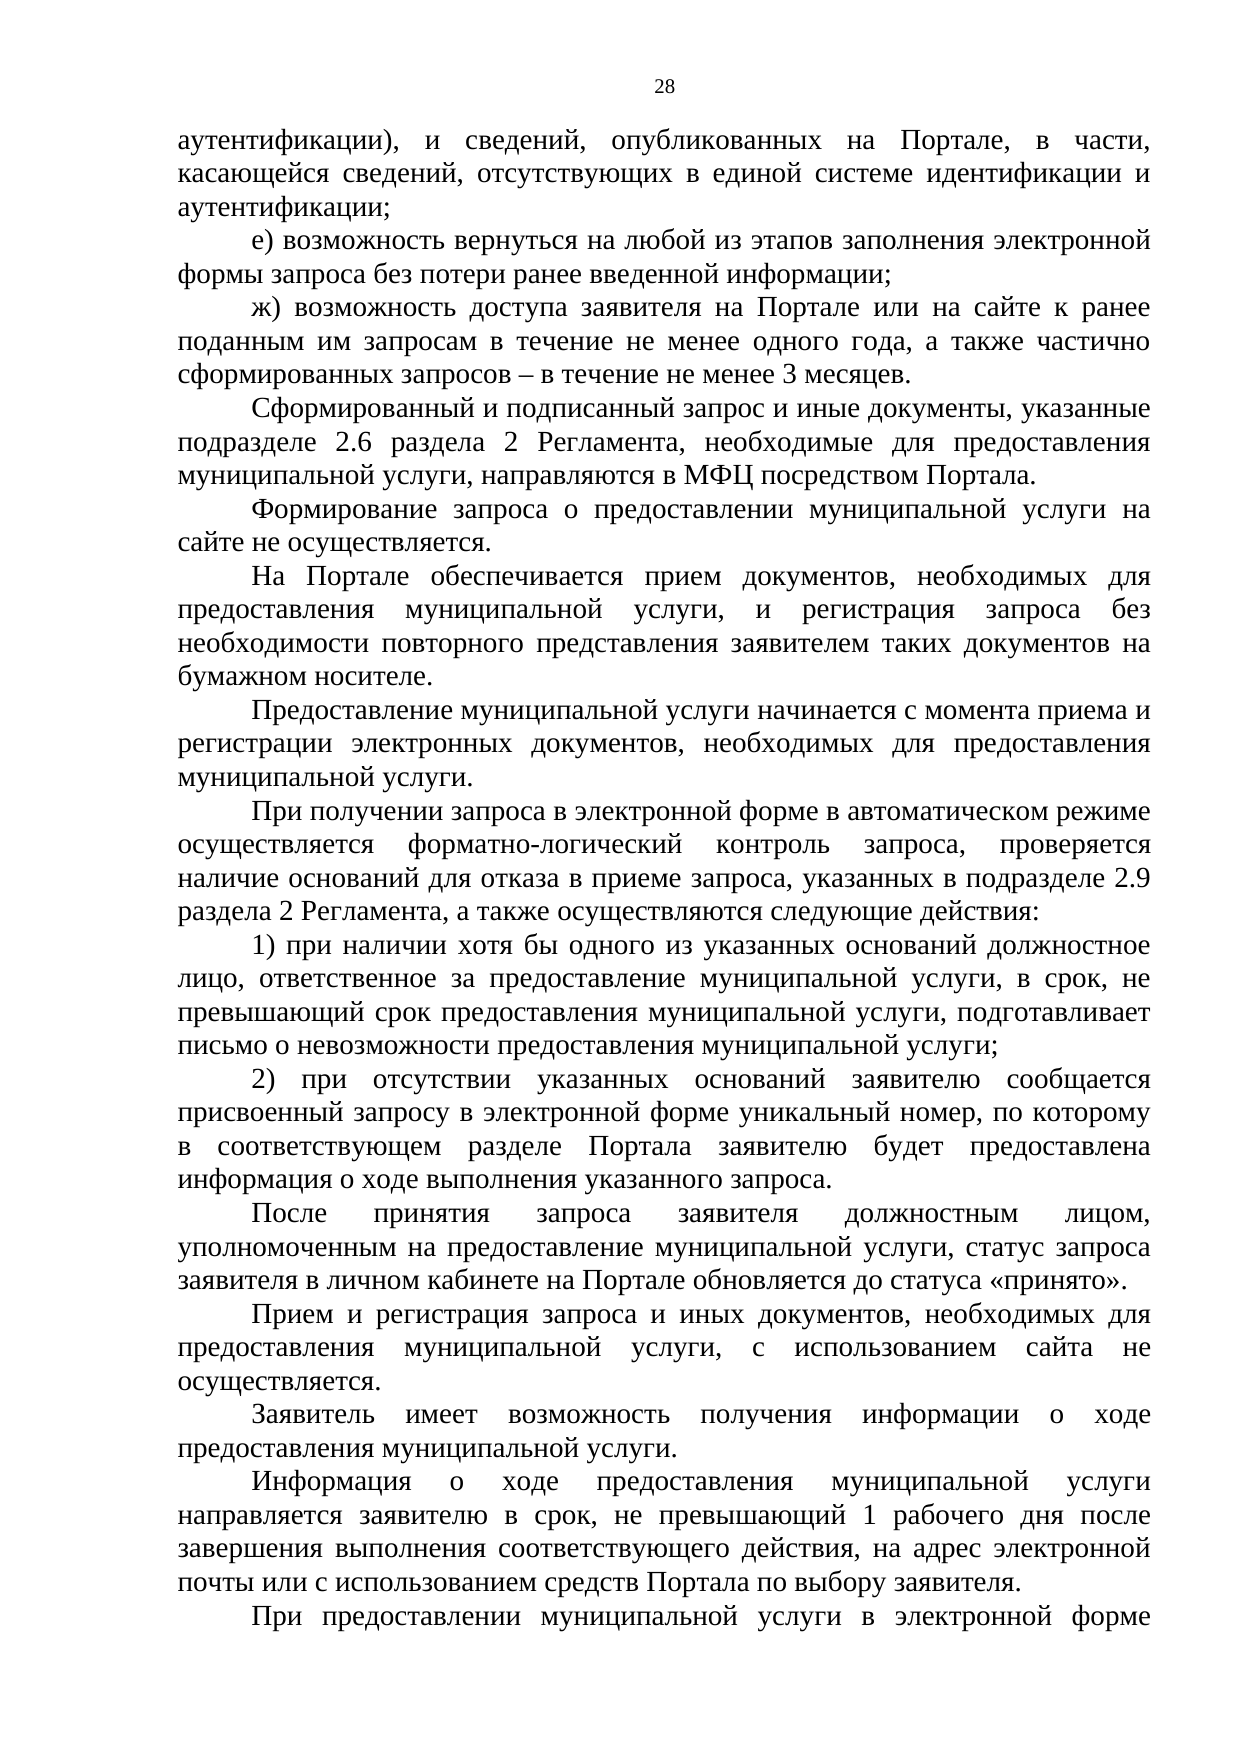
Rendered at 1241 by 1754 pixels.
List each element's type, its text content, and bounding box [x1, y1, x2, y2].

text е) возможность вернуться на любой из этапов заполнения электронной формы запроса без потери ранее введенной информации; [177, 222, 1152, 289]
text Предоставление муниципальной услуги начинается с момента приема и регистрации электронных документов, необходимых для предоставления муниципальной услуги. [177, 692, 1152, 793]
text Сформированный и подписанный запрос и иные документы, указанные подразделе 2.6 раздела 2 Регламента, необходимые для предоставления муниципальной услуги, направляются в МФЦ посредством Портала. [177, 390, 1152, 491]
text Прием и регистрация запроса и иных документов, необходимых для предоставления муниципальной услуги, с использованием сайта не осуществляется. [177, 1296, 1152, 1396]
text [177, 122, 1152, 222]
text 1) при наличии хотя бы одного из указанных оснований должностное лицо, ответственное за предоставление муниципальной услуги, в срок, не превышающий срок предоставления муниципальной услуги, подготавливает письмо о невозможности предоставления муниципальной услуги; [177, 927, 1152, 1061]
text Заявитель имеет возможность получения информации о ходе предоставления муниципальной услуги. [177, 1396, 1152, 1463]
text ж) возможность доступа заявителя на Портале или на сайте к ранее поданным им запросам в течение не менее одного года, а также частично сформированных запросов – в течение не менее 3 месяцев. [177, 289, 1152, 390]
text Информация о ходе предоставления муниципальной услуги направляется заявителю в срок, не превышающий 1 рабочего дня после завершения выполнения соответствующего действия, на адрес электронной почты или с использованием средств Портала по выбору заявителя. [177, 1463, 1152, 1598]
text 2) при отсутствии указанных оснований заявителю сообщается присвоенный запросу в электронной форме уникальный номер, по которому в соответствующем разделе Портала заявителю будет предоставлена информация о ходе выполнения указанного запроса. [177, 1061, 1152, 1195]
text После принятия запроса заявителя должностным лицом, уполномоченным на предоставление муниципальной услуги, статус запроса заявителя в личном кабинете на Портале обновляется до статуса «принято». [177, 1195, 1152, 1296]
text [177, 1598, 1152, 1631]
text Формирование запроса о предоставлении муниципальной услуги на сайте не осуществляется. [177, 491, 1152, 558]
text На Портале обеспечивается прием документов, необходимых для предоставления муниципальной услуги, и регистрация запроса без необходимости повторного представления заявителем таких документов на бумажном носителе. [177, 558, 1152, 692]
text При получении запроса в электронной форме в автоматическом режиме осуществляется форматно-логический контроль запроса, проверяется наличие оснований для отказа в приеме запроса, указанных в подразделе 2.9 раздела 2 Регламента, а также осуществляются следующие действия: [177, 793, 1152, 927]
